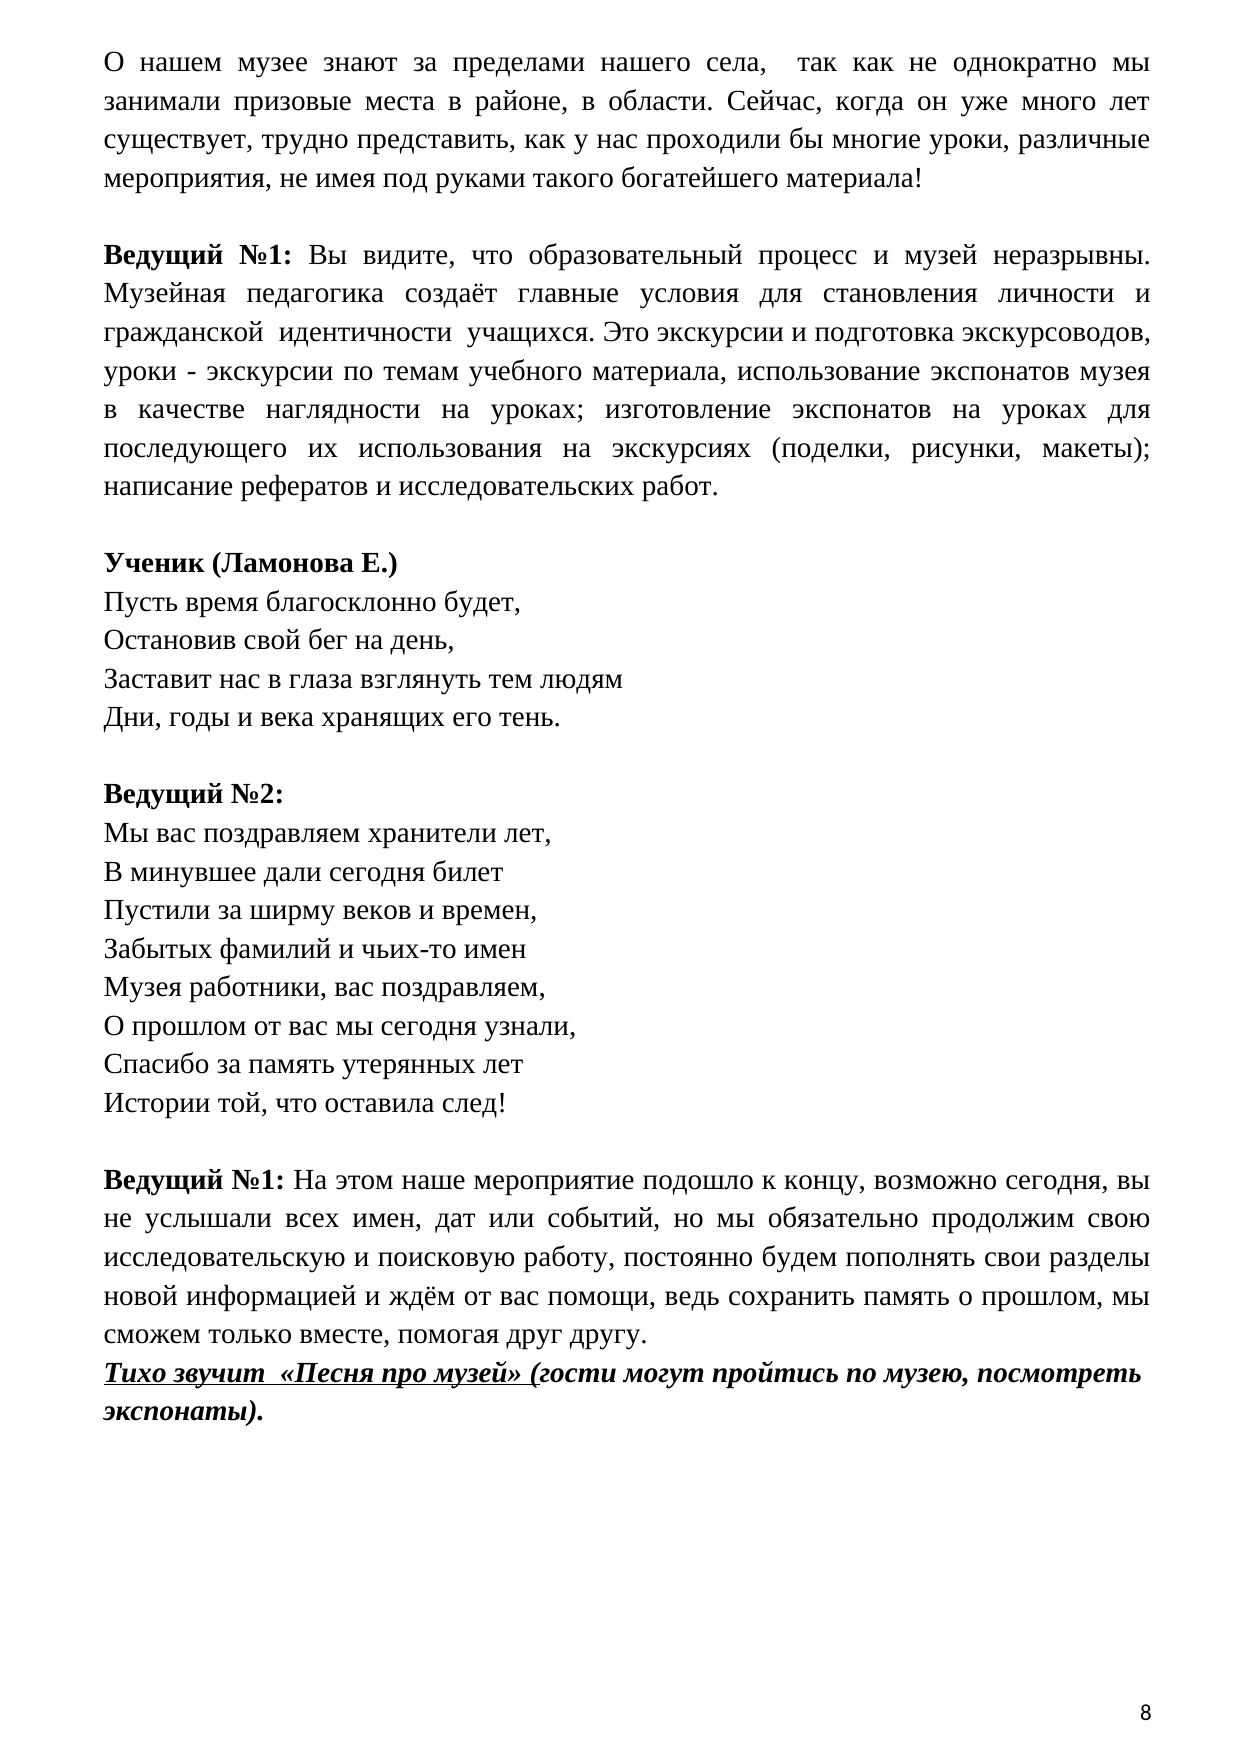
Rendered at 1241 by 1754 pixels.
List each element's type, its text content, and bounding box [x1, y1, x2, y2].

text Спасибо за память утерянных лет [103, 1046, 1152, 1080]
text Забытых фамилий и чьих-то имен [103, 931, 1152, 964]
text Истории той, что оставила след! [103, 1085, 1152, 1118]
text Ведущий №1: На этом наше мероприятие подошло к концу, возможно сегодня, вы не услышали всех имен, дат или событий, но мы обязательно продолжим свою исследовательскую и поисковую работу, постоянно будем пополнять свои разделы новой информацией и ждём от вас помощи, ведь сохранить память о прошлом, мы сможем только вместе, помогая друг другу. [103, 1162, 1152, 1350]
text О нашем музее знают за пределами нашего села, так как не однократно мы занимали призовые места в районе, в области. Сейчас, когда он уже много лет существует, трудно представить, как у нас проходили бы многие уроки, различные мероприятия, не имея под руками такого богатейшего материала! [103, 44, 1152, 193]
text Пусть время благосклонно будет, Остановив свой бег на день, Заставит нас в глаза взглянуть тем людям Дни, годы и века хранящих его тень. [103, 584, 1152, 733]
text В минувшее дали сегодня билет [103, 854, 1152, 887]
text Мы вас поздравляем хранители лет, [103, 815, 1152, 849]
text Музея работники, вас поздравляем, [103, 969, 1152, 1003]
text Ведущий №1: Вы видите, что образовательный процесс и музей неразрывны. Музейная педагогика создаёт главные условия для становления личности и гражданской идентичности учащихся. Это экскурсии и подготовка экскурсоводов, уроки - экскурсии по темам учебного материала, использование экспонатов музея в качестве наглядности на уроках; изготовление экспонатов на уроках для последующего их использования на экскурсиях (поделки, рисунки, макеты); написание рефератов и исследовательских работ. [103, 237, 1152, 502]
text Ведущий №2: [103, 777, 1152, 810]
text Пустили за ширму веков и времен, [103, 892, 1152, 926]
text Тихо звучит «Песня про музей» (гости могут пройтись по музею, посмотреть экспонаты). [103, 1355, 1152, 1427]
text Ученик (Ламонова Е.) [103, 545, 1152, 579]
text О прошлом от вас мы сегодня узнали, [103, 1008, 1152, 1041]
